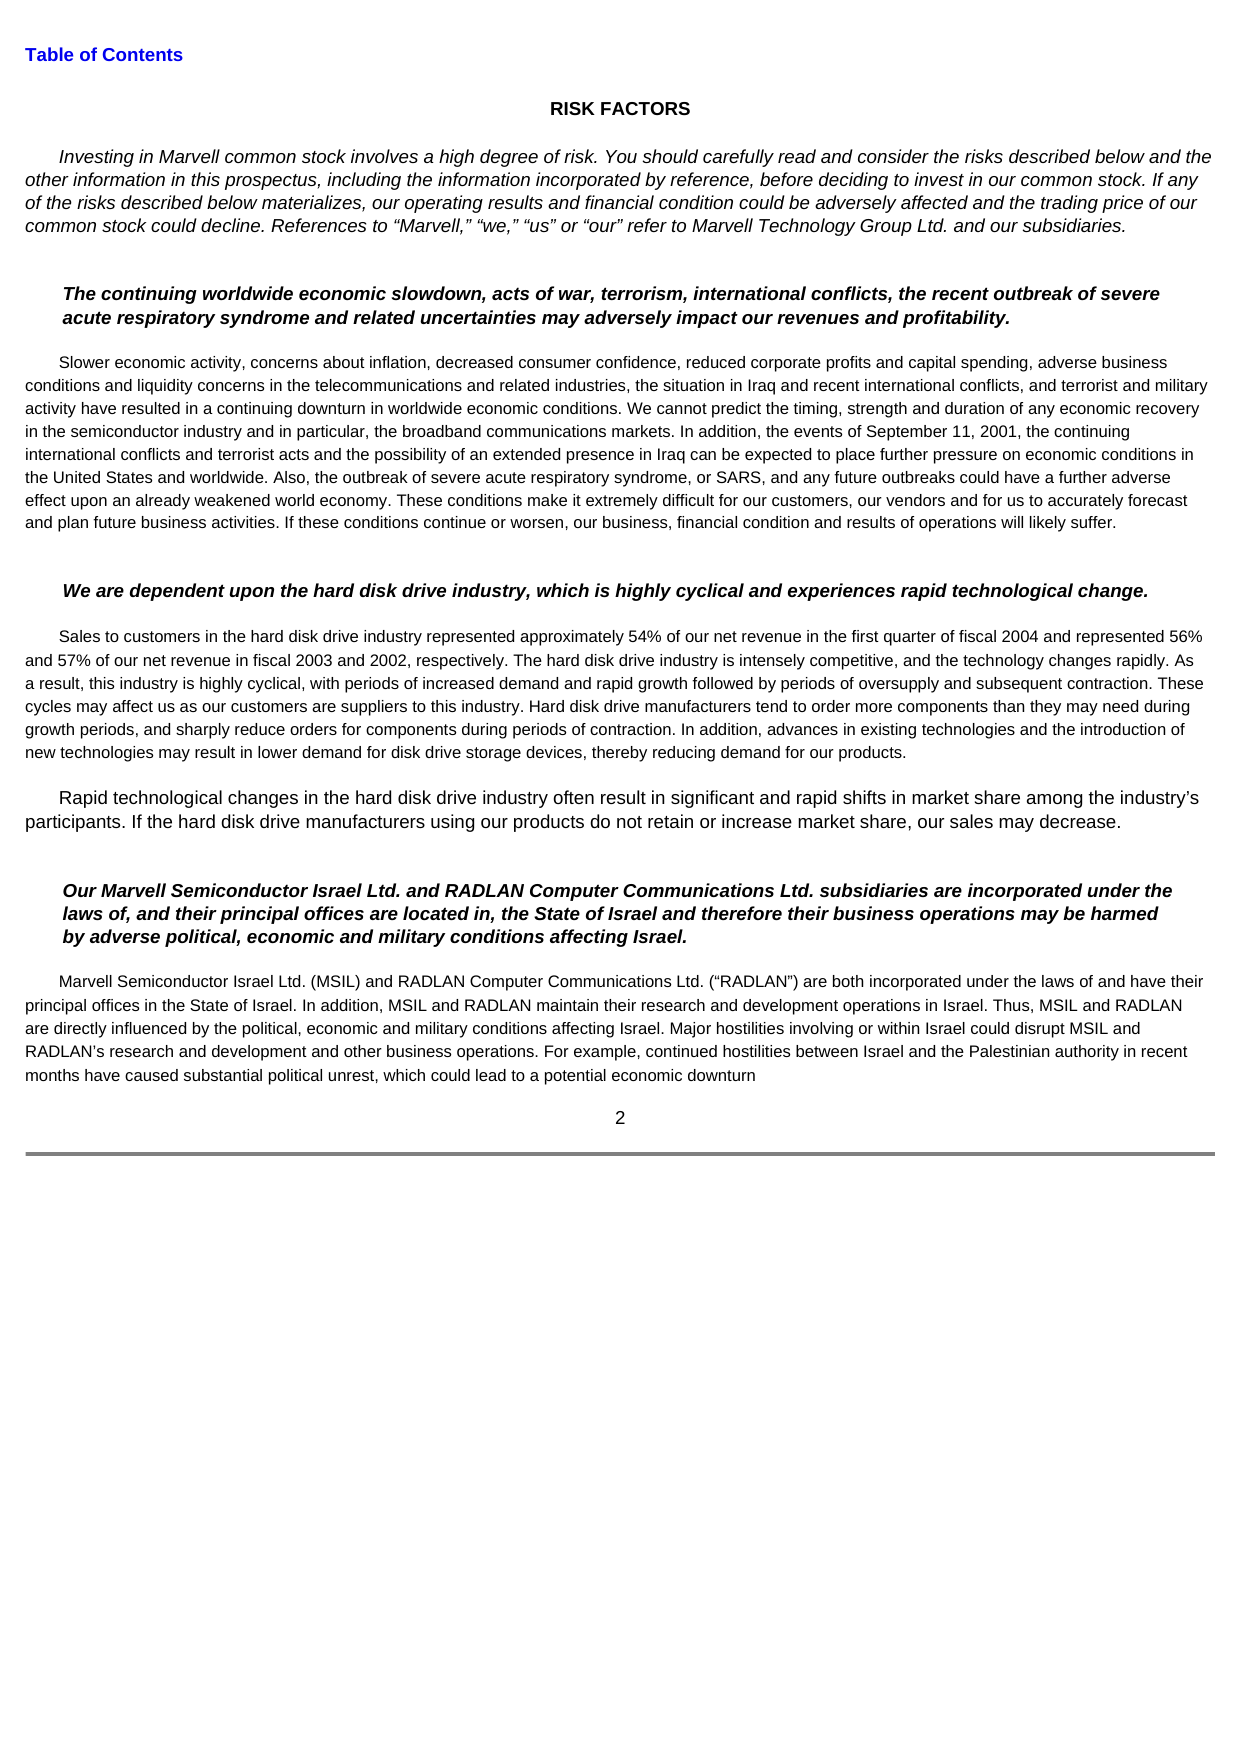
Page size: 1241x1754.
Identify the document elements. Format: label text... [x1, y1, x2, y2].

text 2 [25, 1106, 1215, 1128]
text Table of Contents [25, 44, 1215, 65]
text Marvell Semiconductor Israel Ltd. (MSIL) and RADLAN Computer Communications Ltd. (“RADLAN”) are both incorporated under the laws of and have their principal offices in the State of Israel. In addition, MSIL and RADLAN maintain their research and development operations in Israel. Thus, MSIL and RADLAN are directly influenced by the political, economic and military conditions affecting Israel. Major hostilities involving or within Israel could disrupt MSIL and RADLAN’s research and development and other business operations. For example, continued hostilities between Israel and the Palestinian authority in recent months have caused substantial political unrest, which could lead to a potential economic downturn [25, 972, 1211, 1084]
picture [25, 1152, 1215, 1156]
text RISK FACTORS [25, 97, 1215, 119]
text The continuing worldwide economic slowdown, acts of war, terrorism, international conflicts, the recent outbreak of severe acute respiratory syndrome and related uncertainties may adversely impact our revenues and profitability. [62, 283, 1199, 328]
text We are dependent upon the hard disk drive industry, which is highly cyclical and experiences rapid technological change. [62, 579, 1215, 601]
text Our Marvell Semiconductor Israel Ltd. and RADLAN Computer Communications Ltd. subsidiaries are incorporated under the laws of, and their principal offices are located in, the State of Israel and therefore their business operations may be harmed by adverse political, economic and military conditions affecting Israel. [62, 879, 1182, 947]
text Sales to customers in the hard disk drive industry represented approximately 54% of our net revenue in the first quarter of fiscal 2004 and represented 56% and 57% of our net revenue in fiscal 2003 and 2002, respectively. The hard disk drive industry is intensely competitive, and the technology changes rapidly. As a result, this industry is highly cyclical, with periods of increased demand and rapid growth followed by periods of oversupply and subsequent contraction. These cycles may affect us as our customers are suppliers to this industry. Hard disk drive manufacturers tend to order more components than they may need during growth periods, and sharply reduce orders for components during periods of contraction. In addition, advances in existing technologies and the introduction of new technologies may result in lower demand for disk drive storage devices, thereby reducing demand for our products. [25, 627, 1205, 762]
text Rapid technological changes in the hard disk drive industry often result in significant and rapid shifts in market share among the industry’s participants. If the hard disk drive manufacturers using our products do not retain or increase market share, our sales may decrease. [25, 787, 1213, 832]
text Slower economic activity, concerns about inflation, decreased consumer confidence, reduced corporate profits and capital spending, adverse business conditions and liquidity concerns in the telecommunications and related industries, the situation in Iraq and recent international conflicts, and terrorist and military activity have resulted in a continuing downturn in worldwide economic conditions. We cannot predict the timing, strength and duration of any economic recovery in the semiconductor industry and in particular, the broadband communications markets. In addition, the events of September 11, 2001, the continuing international conflicts and terrorist acts and the possibility of an extended presence in Iraq can be expected to place further pressure on economic conditions in the United States and worldwide. Also, the outbreak of severe acute respiratory syndrome, or SARS, and any future outbreaks could have a further adverse effect upon an already weakened world economy. These conditions make it extremely difficult for our customers, our vendors and for us to accurately forecast and plan future business activities. If these conditions continue or worsen, our business, financial condition and results of operations will likely suffer. [25, 353, 1213, 532]
text Investing in Marvell common stock involves a high degree of risk. You should carefully read and consider the risks described below and the other information in this prospectus, including the information incorporated by reference, before deciding to invest in our common stock. If any of the risks described below materializes, our operating results and financial condition could be adversely affected and the trading price of our common stock could decline. References to “Marvell,” “we,” “us” or “our” refer to Marvell Technology Group Ltd. and our subsidiaries. [25, 146, 1215, 236]
